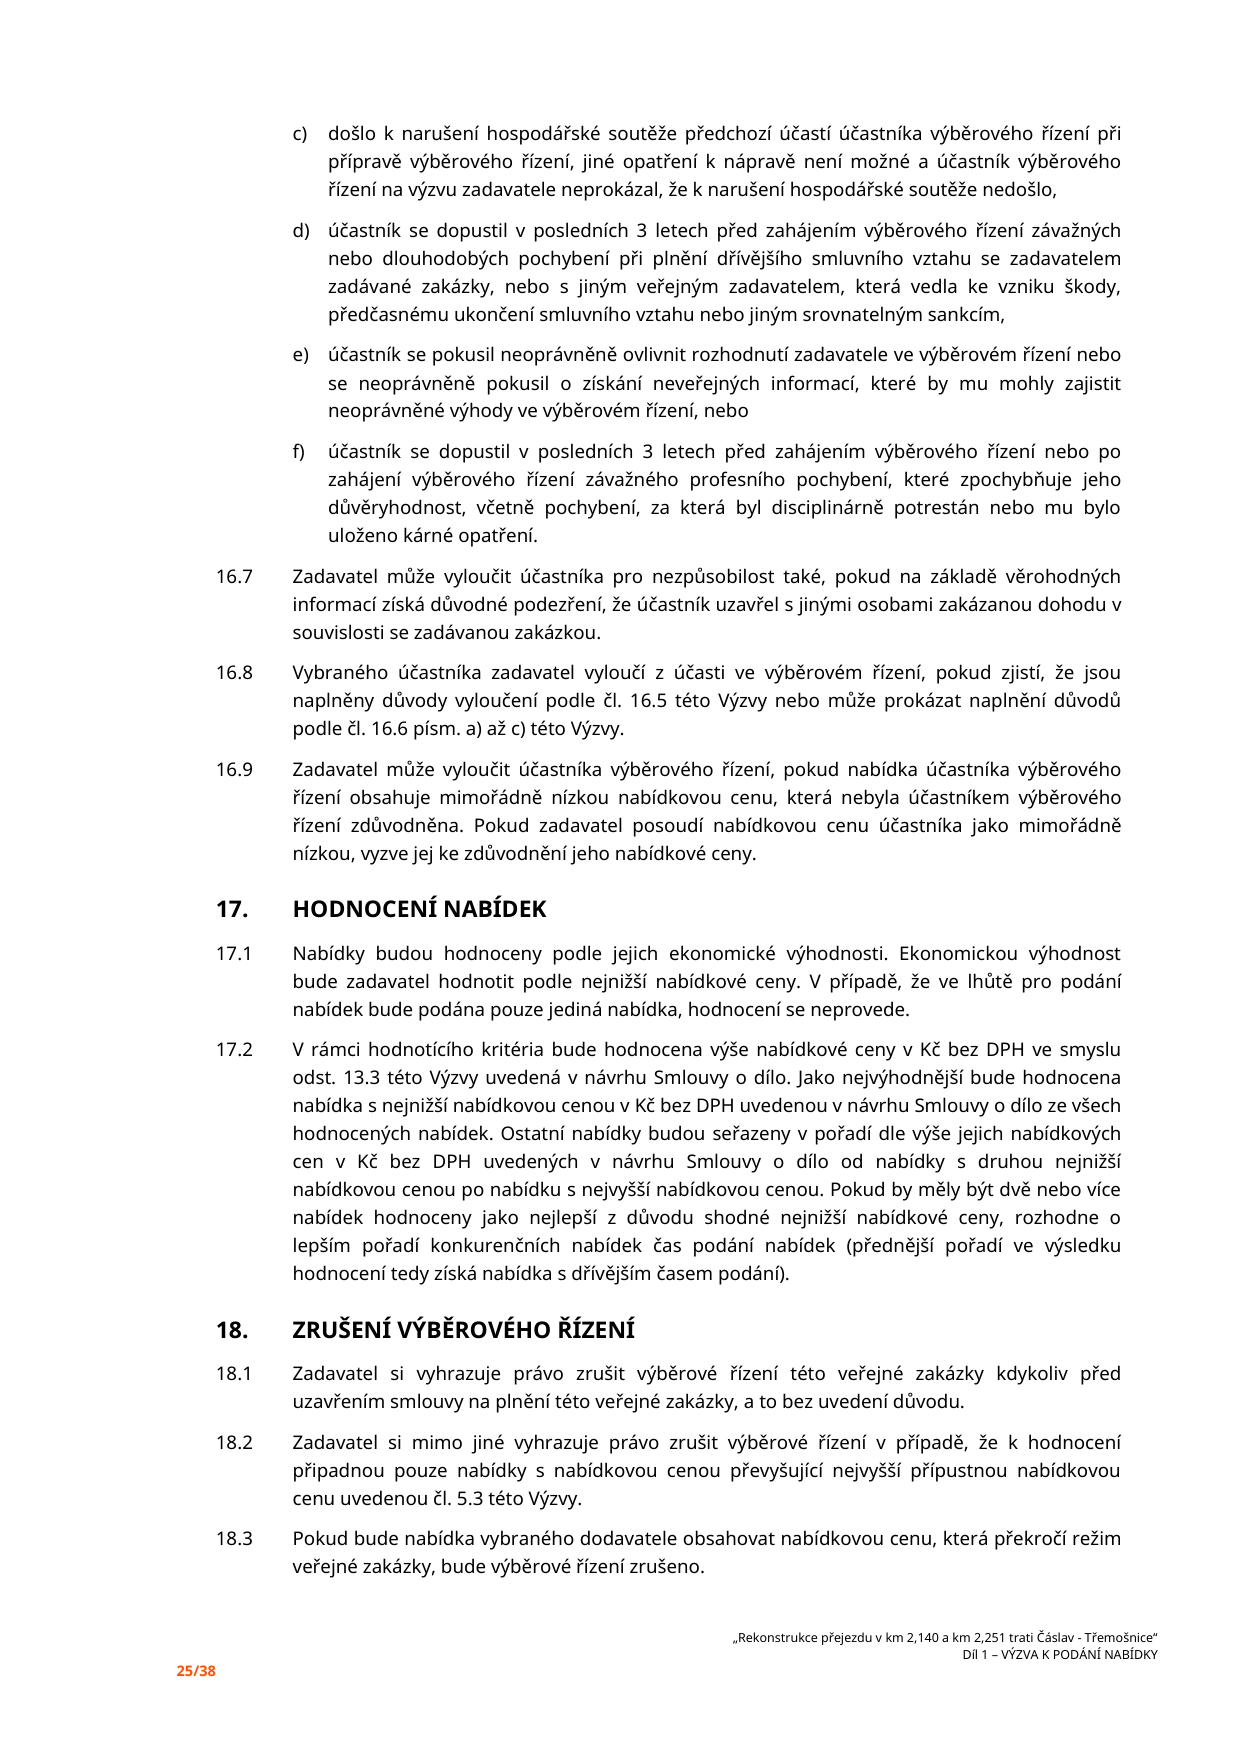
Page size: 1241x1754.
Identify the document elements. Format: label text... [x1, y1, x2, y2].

list účastník se dopustil v posledních 3 letech před zahájením výběrového řízení závažných nebo dlouhodobých pochybení při plnění dřívějšího smluvního vztahu se zadavatelem zadávané zakázky, nebo s jiným veřejným zadavatelem, která vedla ke vzniku škody, předčasnému ukončení smluvního vztahu nebo jiným srovnatelným sankcím, [292, 217, 1122, 327]
list účastník se pokusil neoprávněně ovlivnit rozhodnutí zadavatele ve výběrovém řízení nebo se neoprávněně pokusil o získání neveřejných informací, které by mu mohly zajistit neoprávněné výhody ve výběrovém řízení, nebo [292, 342, 1122, 423]
text HODNOCENÍ NABÍDEK [216, 893, 1122, 924]
text Zadavatel si vyhrazuje právo zrušit výběrové řízení této veřejné zakázky kdykoliv před uzavřením smlouvy na plnění této veřejné zakázky, a to bez uvedení důvodu. [216, 1361, 1122, 1414]
text Pokud bude nabídka vybraného dodavatele obsahovat nabídkovou cenu, která překročí režim veřejné zakázky, bude výběrové řízení zrušeno. [216, 1526, 1122, 1579]
list došlo k narušení hospodářské soutěže předchozí účastí účastníka výběrového řízení při přípravě výběrového řízení, jiné opatření k nápravě není možné a účastník výběrového řízení na výzvu zadavatele neprokázal, že k narušení hospodářské soutěže nedošlo, [292, 121, 1122, 202]
text Zadavatel si mimo jiné vyhrazuje právo zrušit výběrové řízení v případě, že k hodnocení připadnou pouze nabídky s nabídkovou cenou převyšující nejvyšší přípustnou nabídkovou cenu uvedenou čl. 5.3 této Výzvy. [216, 1429, 1122, 1511]
text Nabídky budou hodnoceny podle jejich ekonomické výhodnosti. Ekonomickou výhodnost bude zadavatel hodnotit podle nejnižší nabídkové ceny. V případě, že ve lhůtě pro podání nabídek bude podána pouze jediná nabídka, hodnocení se neprovede. [216, 940, 1122, 1022]
text ZRUŠENÍ VÝBĚROVÉHO ŘÍZENÍ [216, 1314, 1122, 1345]
text Zadavatel může vyloučit účastníka výběrového řízení, pokud nabídka účastníka výběrového řízení obsahuje mimořádně nízkou nabídkovou cenu, která nebyla účastníkem výběrového řízení zdůvodněna. Pokud zadavatel posoudí nabídkovou cenu účastníka jako mimořádně nízkou, vyzve jej ke zdůvodnění jeho nabídkové ceny. [216, 756, 1122, 866]
list účastník se dopustil v posledních 3 letech před zahájením výběrového řízení nebo po zahájení výběrového řízení závažného profesního pochybení, které zpochybňuje jeho důvěryhodnost, včetně pochybení, za která byl disciplinárně potrestán nebo mu bylo uloženo kárné opatření. [292, 438, 1122, 548]
text V rámci hodnotícího kritéria bude hodnocena výše nabídkové ceny v Kč bez DPH ve smyslu odst. 13.3 této Výzvy uvedená v návrhu Smlouvy o dílo. Jako nejvýhodnější bude hodnocena nabídka s nejnižší nabídkovou cenou v Kč bez DPH uvedenou v návrhu Smlouvy o dílo ze všech hodnocených nabídek. Ostatní nabídky budou seřazeny v pořadí dle výše jejich nabídkových cen v Kč bez DPH uvedených v návrhu Smlouvy o dílo od nabídky s druhou nejnižší nabídkovou cenou po nabídku s nejvyšší nabídkovou cenou. Pokud by měly být dvě nebo více nabídek hodnoceny jako nejlepší z důvodu shodné nejnižší nabídkové ceny, rozhodne o lepším pořadí konkurenčních nabídek čas podání nabídek (přednější pořadí ve výsledku hodnocení tedy získá nabídka s dřívějším časem podání). [216, 1037, 1122, 1286]
text Vybraného účastníka zadavatel vyloučí z účasti ve výběrovém řízení, pokud zjistí, že jsou naplněny důvody vyloučení podle čl. 16.5 této Výzvy nebo může prokázat naplnění důvodů podle čl. 16.6 písm. a) až c) této Výzvy. [216, 659, 1122, 741]
text Zadavatel může vyloučit účastníka pro nezpůsobilost také, pokud na základě věrohodných informací získá důvodné podezření, že účastník uzavřel s jinými osobami zakázanou dohodu v souvislosti se zadávanou zakázkou. [216, 563, 1122, 644]
